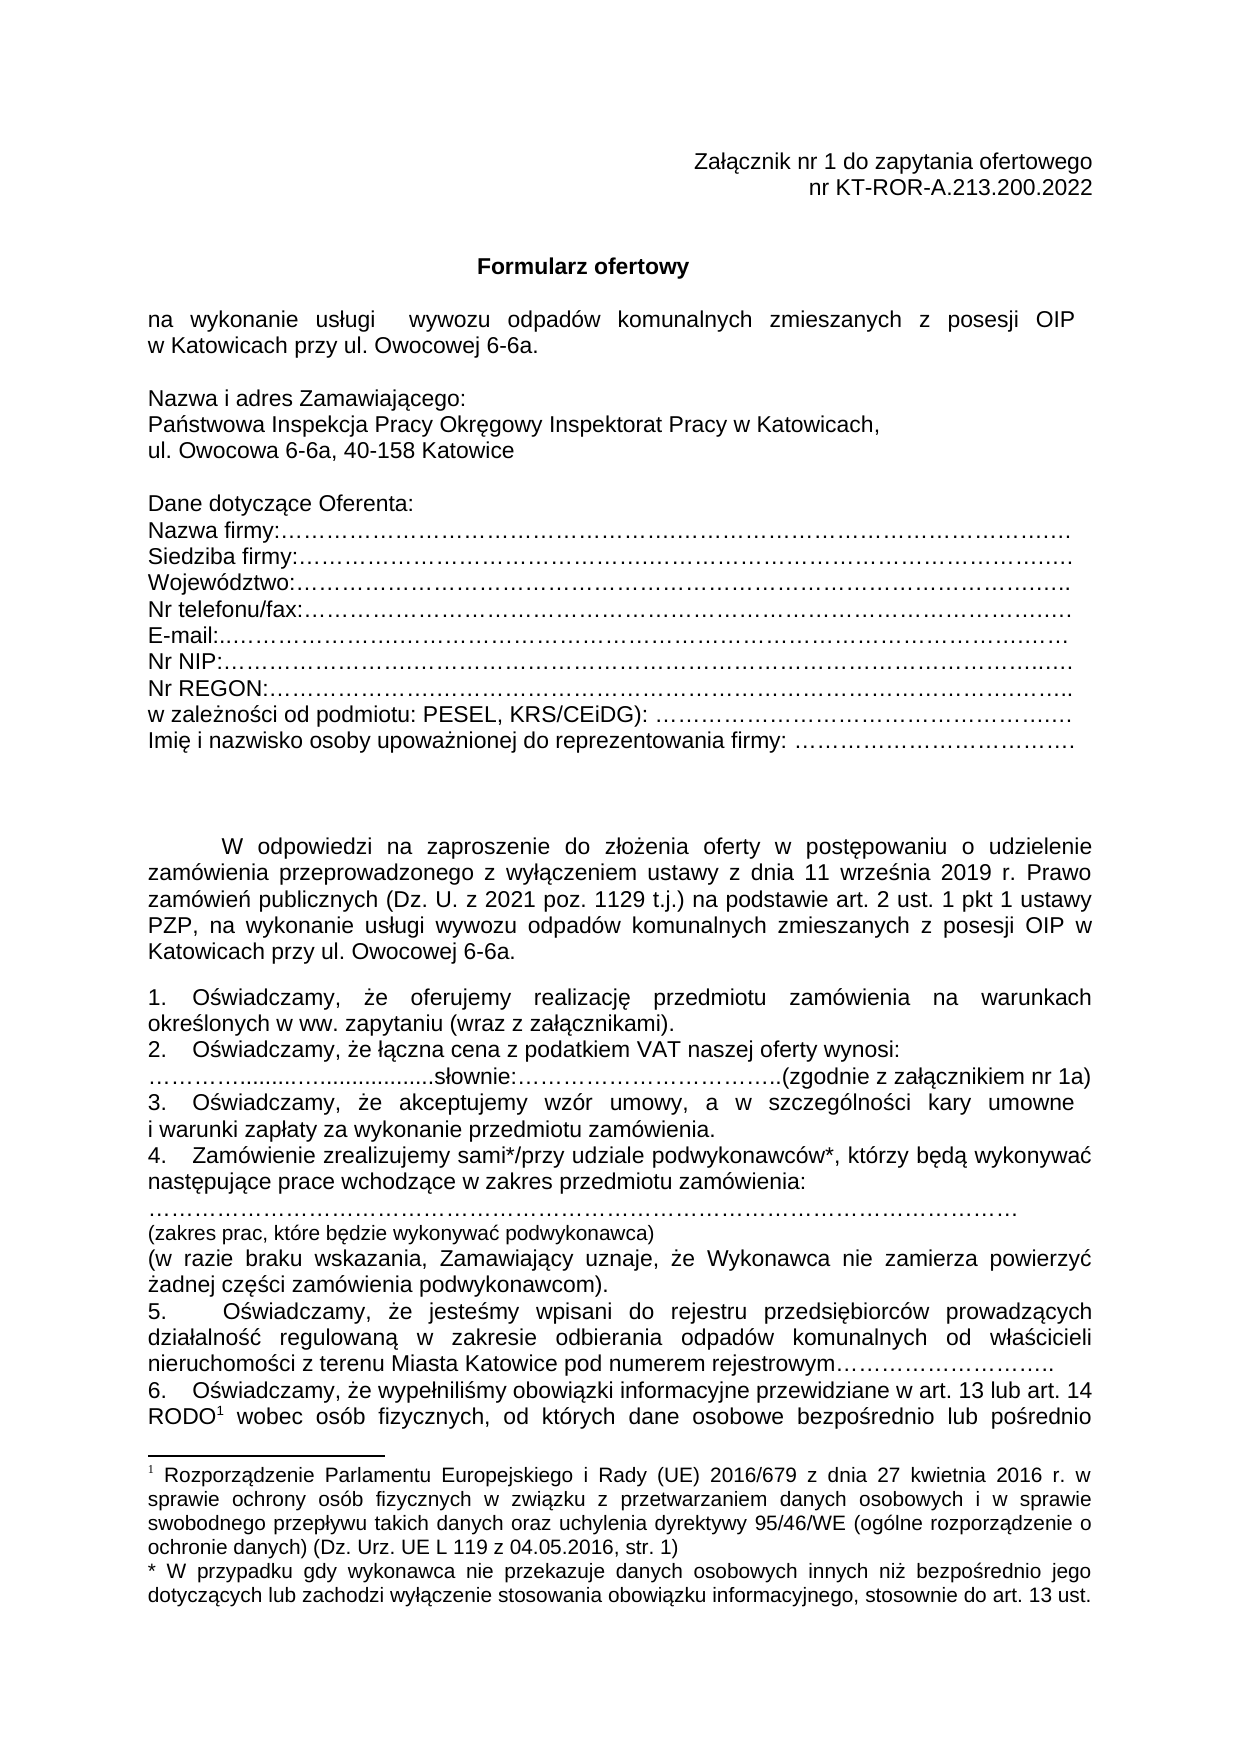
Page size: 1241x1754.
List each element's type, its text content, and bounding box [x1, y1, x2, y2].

text Siedziba firmy:……………………………………….…………………………………………….…. [148, 543, 1093, 569]
list Oświadczamy, że akceptujemy wzór umowy, a w szczególności kary umowne i warunki zapłaty za wykonanie przedmiotu zamówienia. [148, 1089, 1093, 1142]
text ul. Owocowa 6-6a, 40-158 Katowice [148, 437, 1093, 464]
text Załącznik nr 1 do zapytania ofertowego [148, 148, 1093, 174]
text Formularz ofertowy [74, 253, 1093, 279]
text Nazwa firmy:…………………………………………….………………………………………….… [148, 517, 1093, 543]
text nr KT-ROR-A.213.200.2022 [148, 174, 1093, 200]
text Nr telefonu/fax:…………………………………………………………………………………….…. [148, 596, 1093, 622]
text …………………………………………………………………………………………………… [73, 1194, 1093, 1221]
list Oświadczamy, że oferujemy realizację przedmiotu zamówienia na warunkach określonych w ww. zapytaniu (wraz z załącznikami). [148, 984, 1093, 1036]
text E-mail:..………………….……………………………………………………………………….…… [148, 622, 1093, 648]
text Państwowa Inspekcja Pracy Okręgowy Inspektorat Pracy w Katowicach, [148, 411, 1093, 437]
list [148, 1377, 1093, 1429]
text Nr NIP:…………………….………………………………………………………………………..…. [148, 648, 1093, 675]
list Zamówienie zrealizujemy sami*/przy udziale podwykonawców*, którzy będą wykonywać następujące prace wchodzące w zakres przedmiotu zamówienia: [148, 1142, 1093, 1194]
text Dane dotyczące Oferenta: [148, 490, 1093, 517]
list Oświadczamy, że jesteśmy wpisani do rejestru przedsiębiorców prowadzących działalność regulowaną w zakresie odbierania odpadów komunalnych od właścicieli nieruchomości z terenu Miasta Katowice pod numerem rejestrowym……………………….. [148, 1298, 1093, 1377]
text Województwo:…………………………………………………………………………………….….. [148, 569, 1093, 596]
list Oświadczamy, że łączna cena z podatkiem VAT naszej oferty wynosi: [148, 1036, 1093, 1063]
text ………….........…..................słownie:……………………………..(zgodnie z załącznikiem nr 1a) [148, 1063, 1093, 1089]
text Nazwa i adres Zamawiającego: [148, 385, 1093, 411]
text Imię i nazwisko osoby upoważnionej do reprezentowania firmy: ………………………………. [148, 727, 1093, 754]
text na wykonanie usługi wywozu odpadów komunalnych zmieszanych z posesji OIP w Katowicach przy ul. Owocowej 6-6a. [148, 306, 1093, 358]
text Nr REGON:………………….………………………………………………………………….…….. [148, 675, 1093, 701]
text w zależności od podmiotu: PESEL, KRS/CEiDG): …………………………………………….… [148, 701, 1093, 727]
text (w razie braku wskazania, Zamawiający uznaje, że Wykonawca nie zamierza powierzyć żadnej części zamówienia podwykonawcom). [73, 1245, 1093, 1298]
text W odpowiedzi na zaproszenie do złożenia oferty w postępowaniu o udzielenie zamówienia przeprowadzonego z wyłączeniem ustawy z dnia 11 września 2019 r. Prawo zamówień publicznych (Dz. U. z 2021 poz. 1129 t.j.) na podstawie art. 2 ust. 1 pkt 1 ustawy PZP, na wykonanie usługi wywozu odpadów komunalnych zmieszanych z posesji OIP w Katowicach przy ul. Owocowej 6-6a. [148, 833, 1093, 964]
text (zakres prac, które będzie wykonywać podwykonawca) [73, 1221, 1093, 1245]
